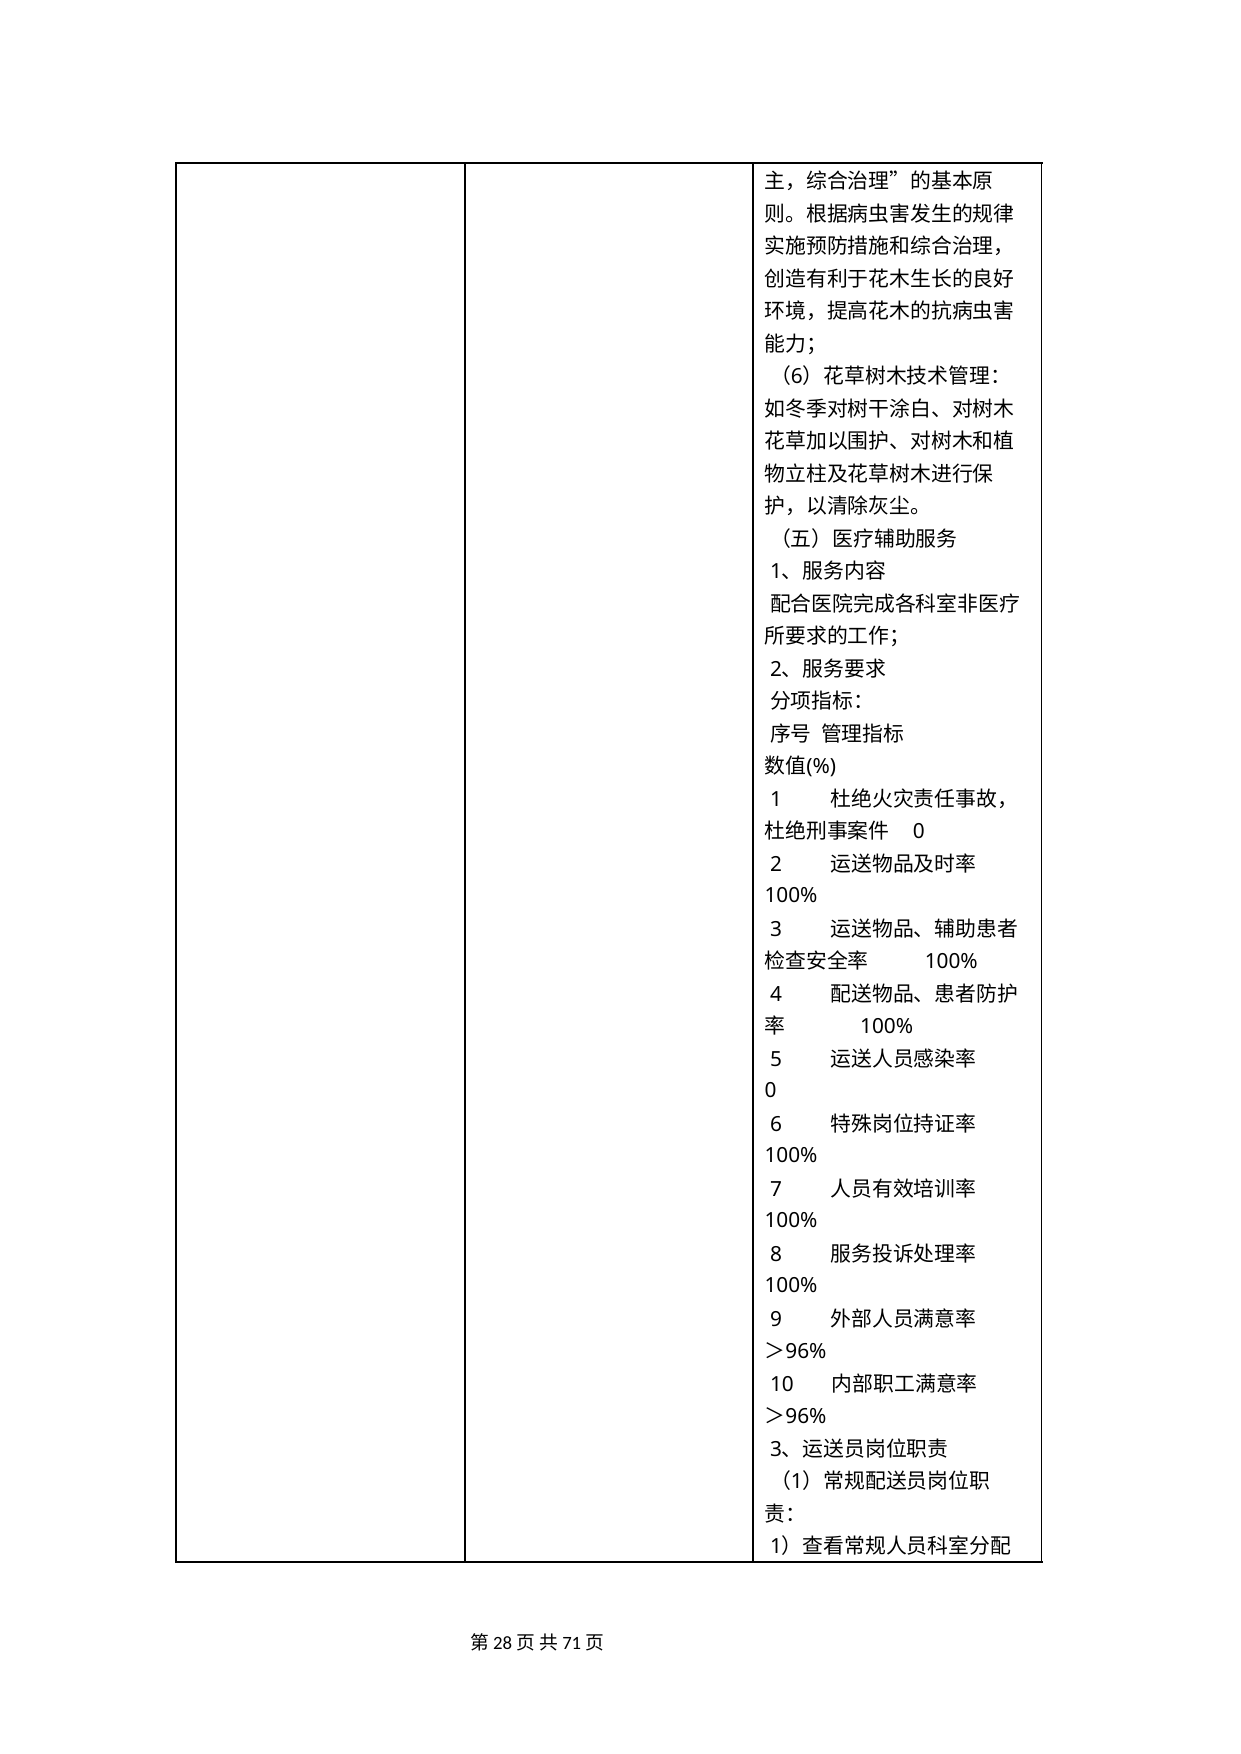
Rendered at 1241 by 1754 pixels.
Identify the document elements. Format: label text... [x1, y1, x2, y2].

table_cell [754, 164, 1041, 1561]
table_cell 1 [177, 164, 464, 1561]
table_cell [466, 164, 752, 1561]
